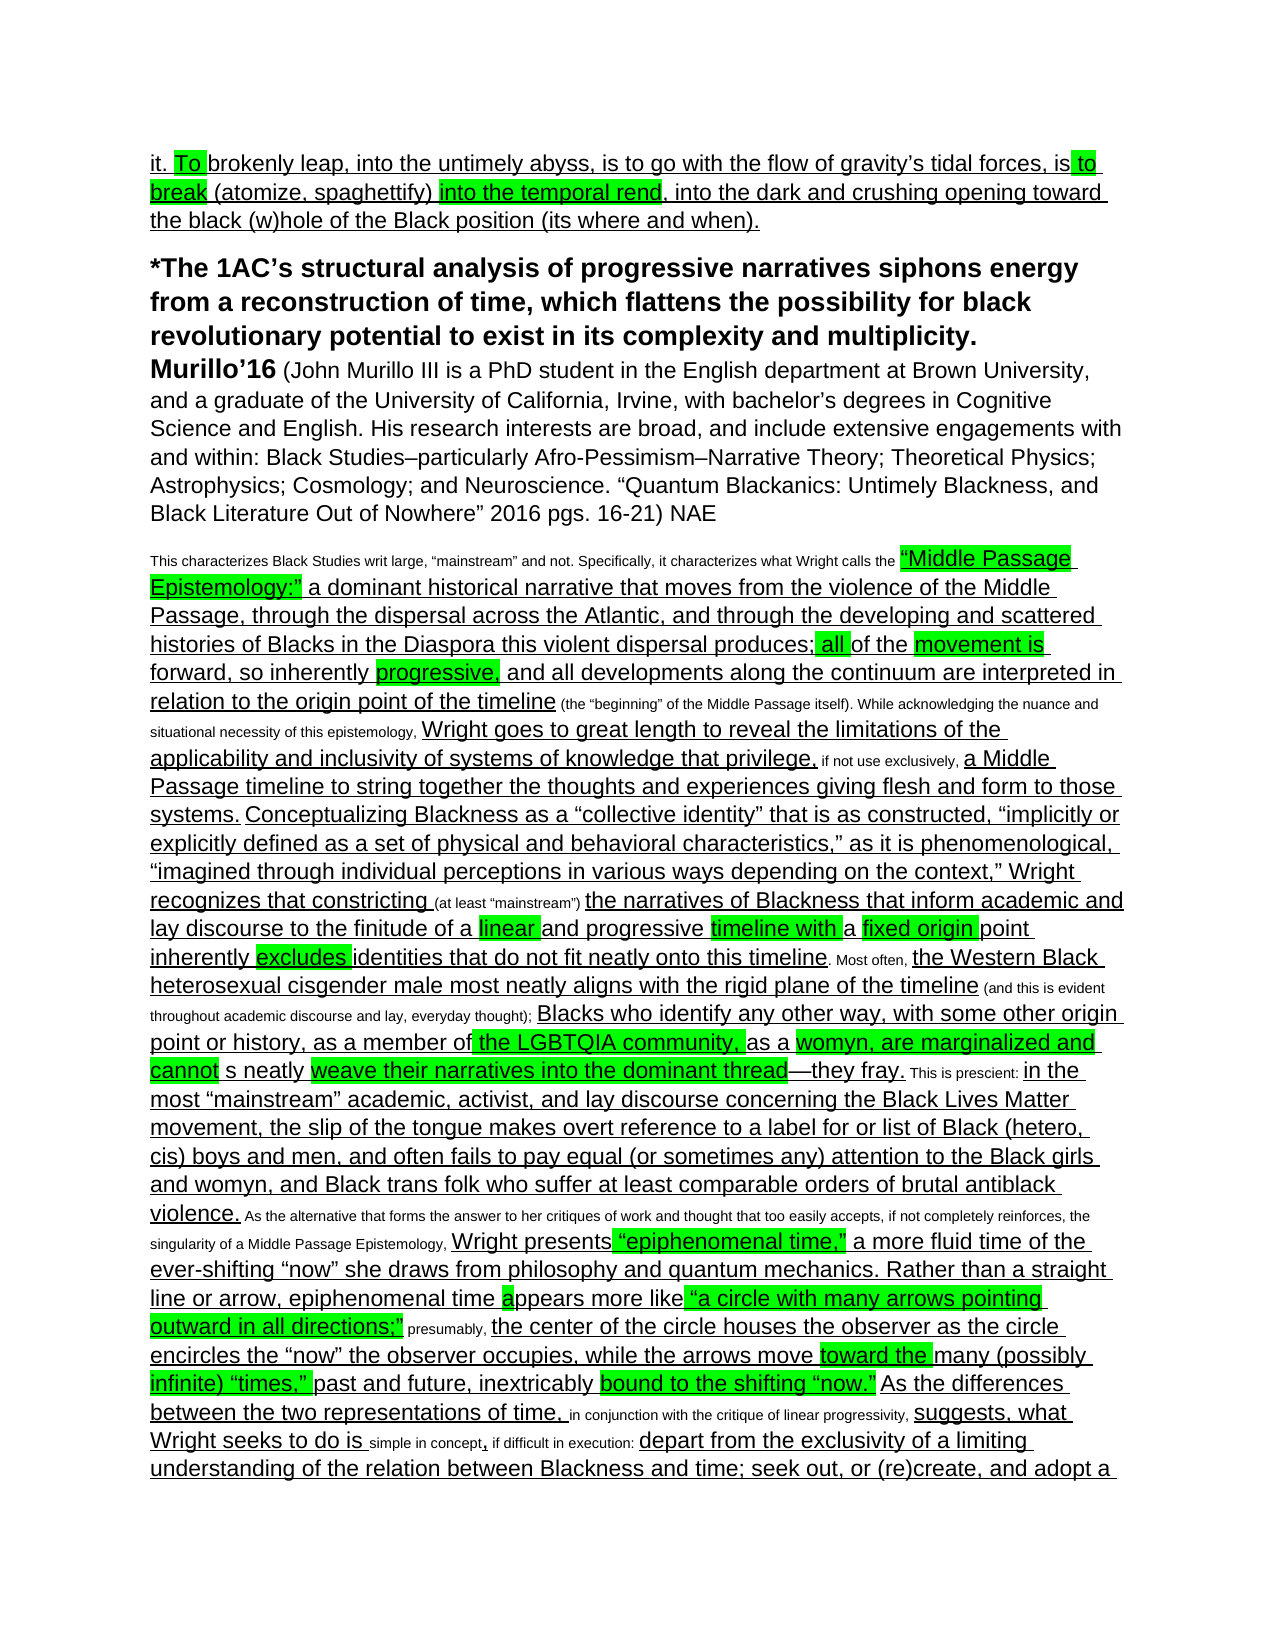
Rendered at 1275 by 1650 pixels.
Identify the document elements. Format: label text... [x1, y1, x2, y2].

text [150, 545, 1125, 1482]
text Murillo’16 (John Murillo III is a PhD student in the English department at Brown University, and a graduate of the University of California, Irvine, with bachelor’s degrees in Cognitive Science and English. His research interests are broad, and include extensive engagements with and within: Black Studies–particularly Afro-Pessimism–Narrative Theory; Theoretical Physics; Astrophysics; Cosmology; and Neuroscience. “Quantum Blackanics: Untimely Blackness, and Black Literature Out of Nowhere” 2016 pgs. 16-21) NAE [150, 353, 1125, 527]
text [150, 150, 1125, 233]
subtitle *The 1AC’s structural analysis of progressive narratives siphons energy from a reconstruction of time, which flattens the possibility for black revolutionary potential to exist in its complexity and multiplicity. [150, 252, 1125, 351]
